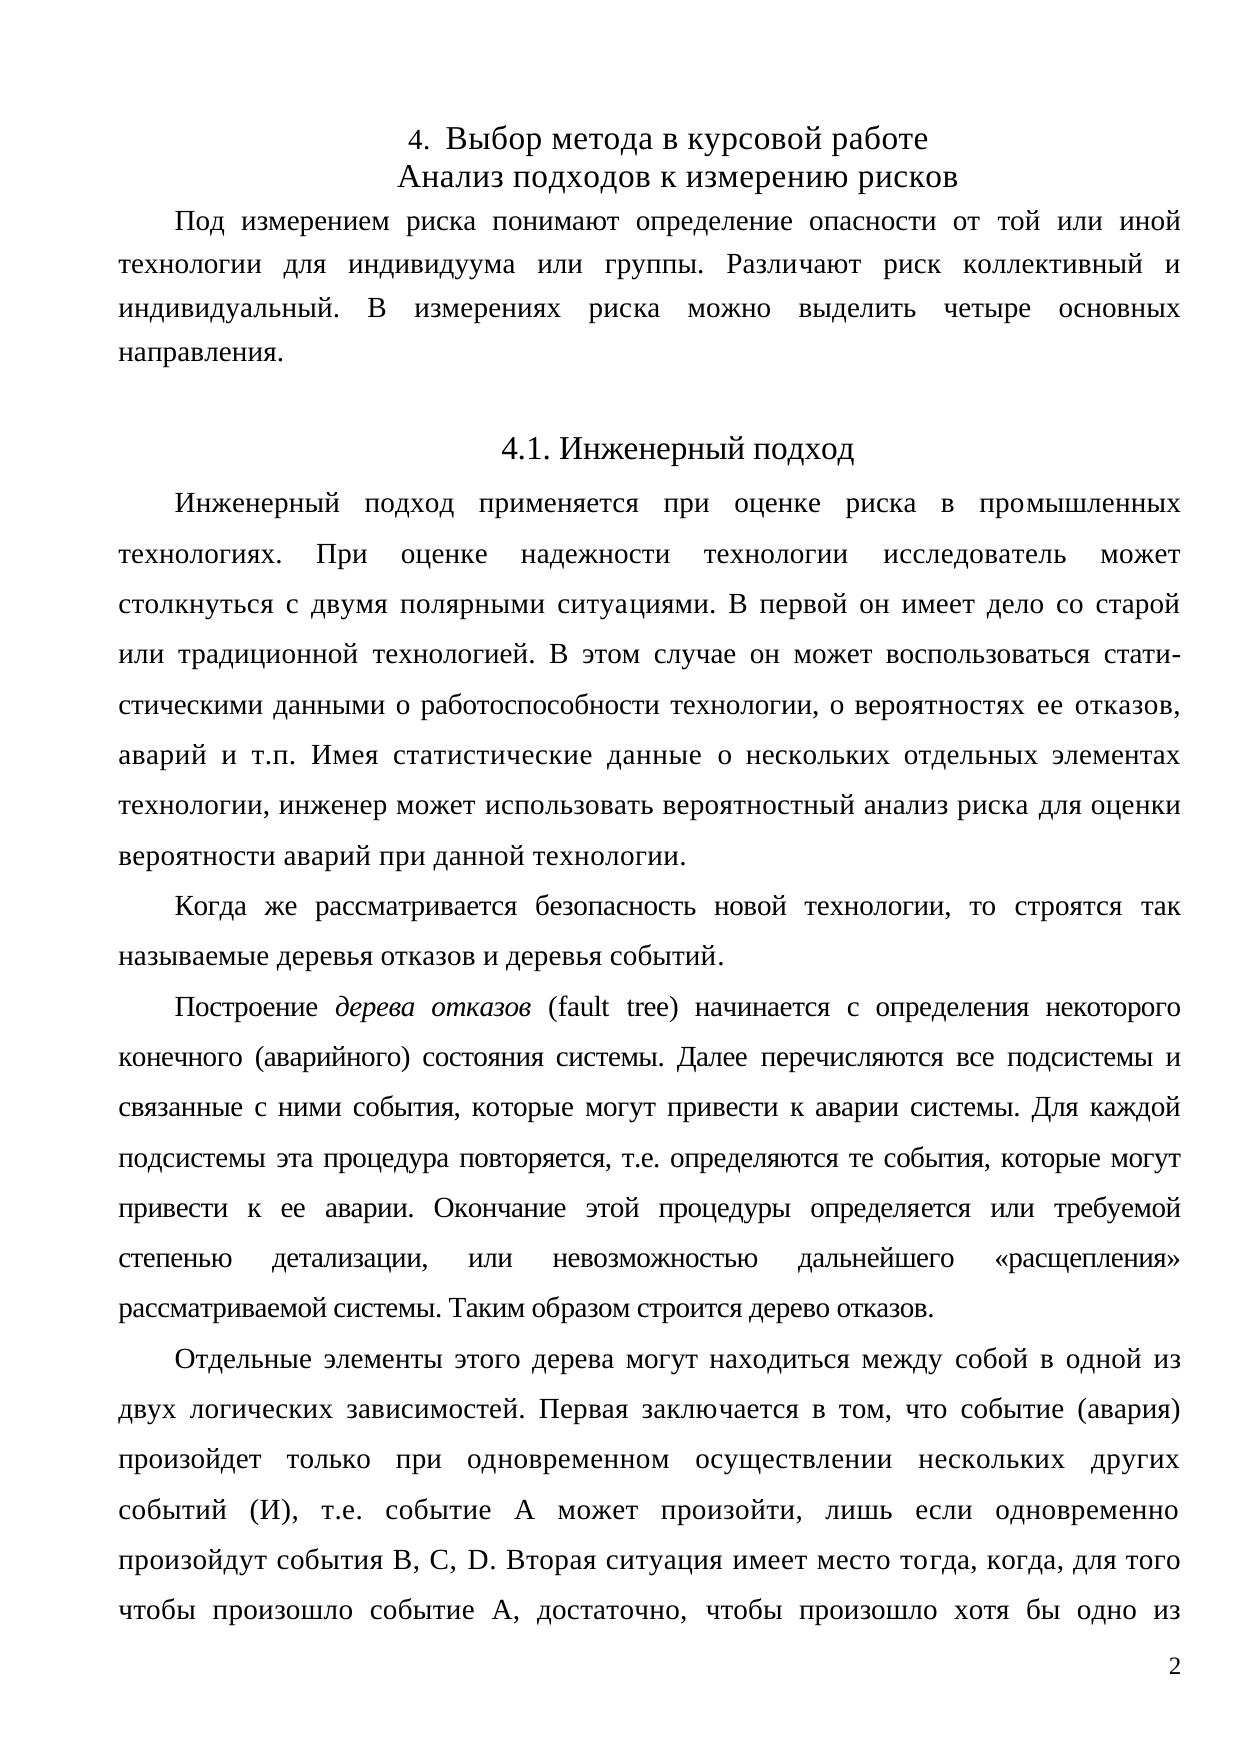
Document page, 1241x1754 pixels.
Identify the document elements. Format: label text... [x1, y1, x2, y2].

text Под измерением риска понимают определение опасности от той или иной технологии для индивидуума или группы. Различают риск коллективный и индивидуальный. В измерениях риска можно выделить четыре основных направления. [118, 195, 1181, 371]
text 4.1. Инженерный подход [118, 428, 1181, 466]
text Когда же рассматривается безопасность новой технологии, то строятся так называемые деревья отказов и деревья событий. [118, 888, 1181, 972]
text Анализ подходов к измерению рисков [118, 156, 1181, 195]
text Построение дерева отказов (fault tree) начинается с определения некоторого конечного (аварийного) состояния системы. Далее перечисляются все подсистемы и связанные с ними события, которые могут привести к аварии системы. Для каждой подсистемы эта процедура повторяется, т.е. определяются те события, которые могут привести к ее аварии. Окончание этой процедуры определяется или требуемой степенью детализации, или невозможностью дальнейшего «расщепления» рассматриваемой системы. Таким образом строится дерево отказов. [118, 989, 1181, 1324]
text Инженерный подход применяется при оценке риска в промышленных технологиях. При оценке надежности технологии исследователь может столкнуться с двумя полярными ситуациями. В первой он имеет дело со старой или традиционной технологией. В этом случае он может воспользоваться статистическими данными о работоспособности технологии, о вероятностях ее отказов, аварий и т.п. Имея статистические данные о нескольких отдельных элементах технологии, инженер может использовать вероятностный анализ риска для оценки вероятности аварий при данной технологии. [118, 486, 1181, 871]
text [118, 1341, 1181, 1626]
list Выбор метода в курсовой работе [156, 118, 1181, 156]
